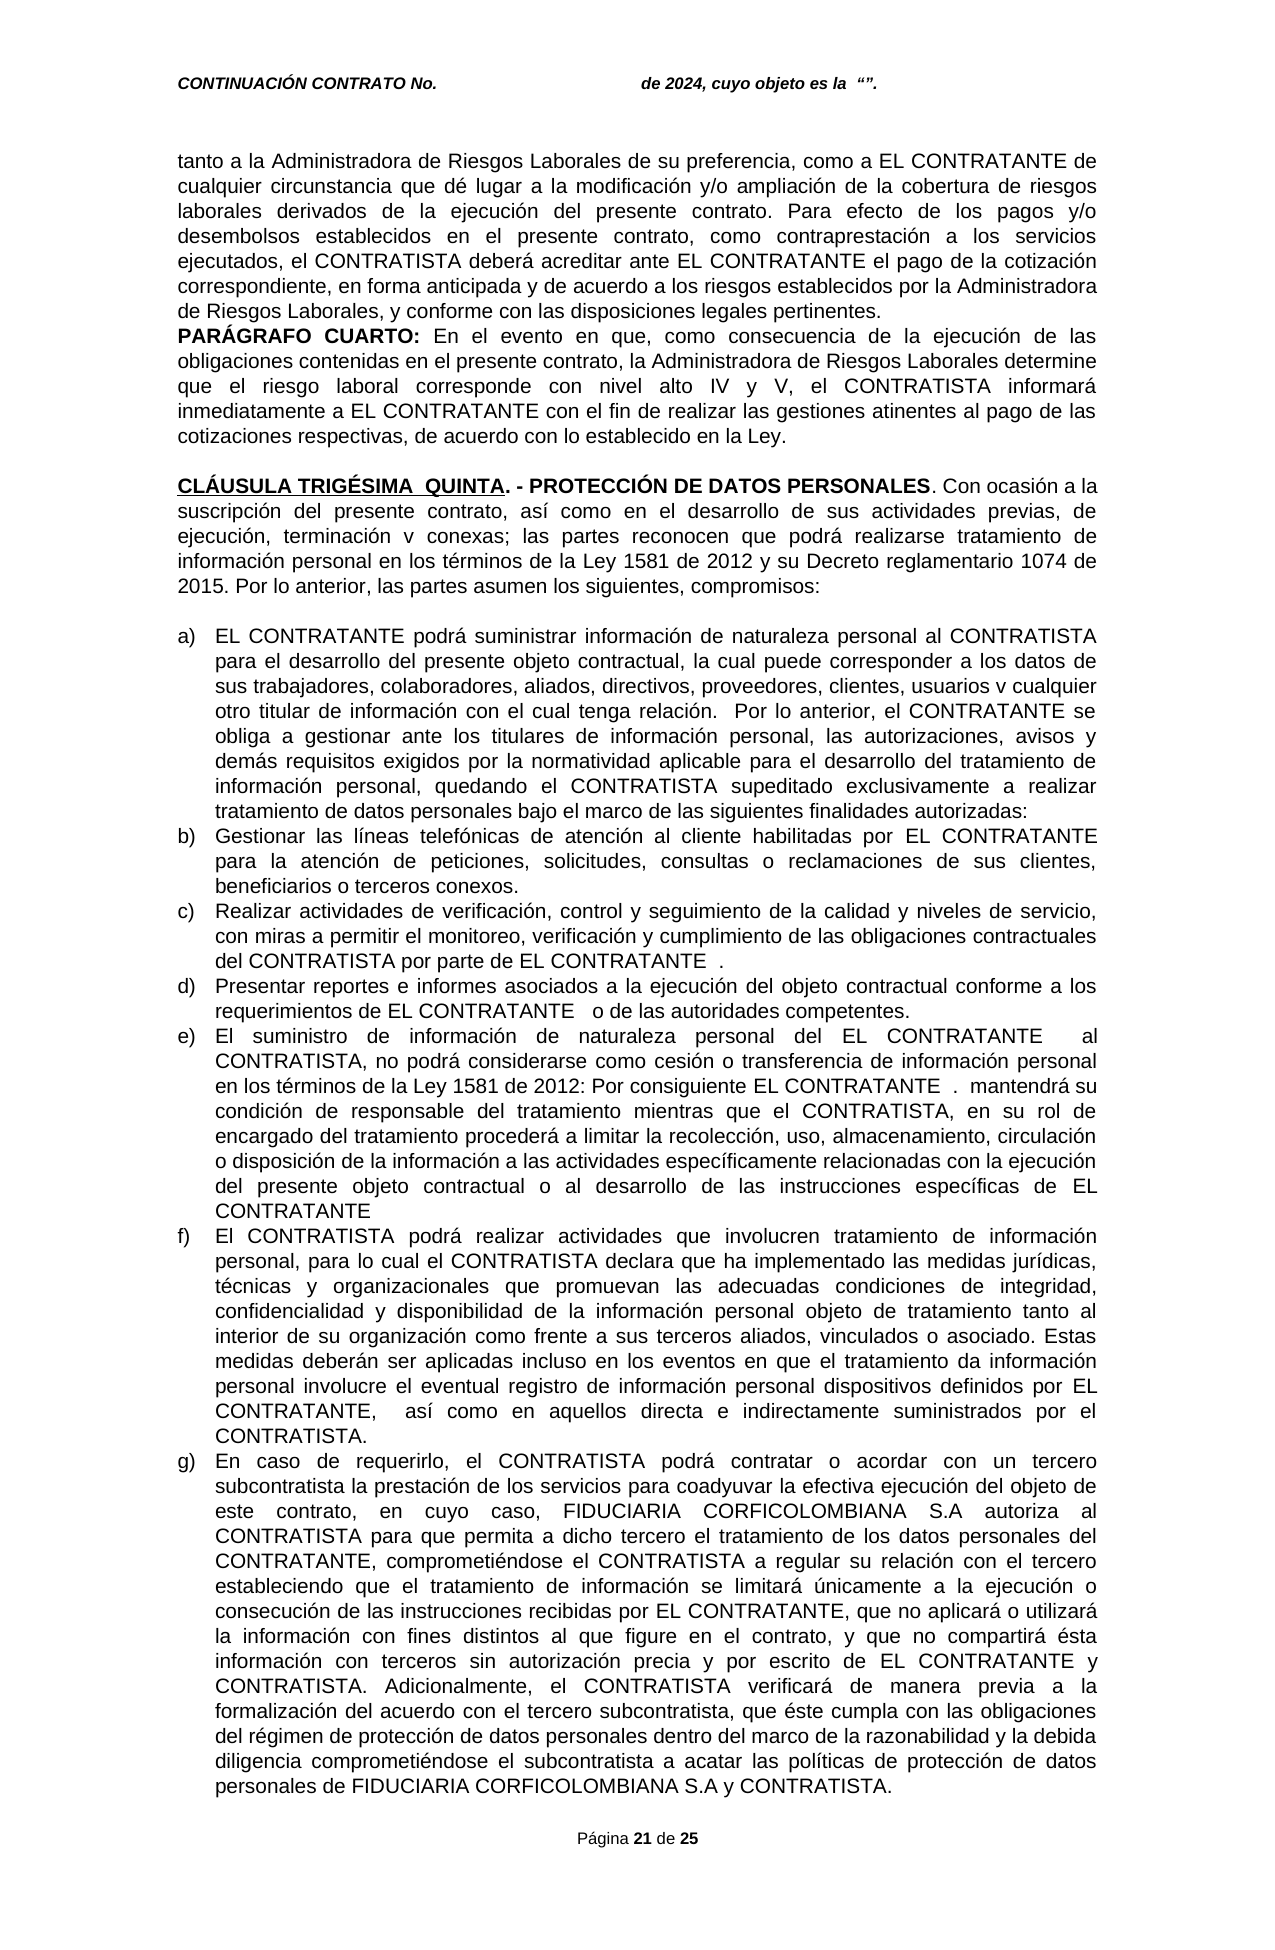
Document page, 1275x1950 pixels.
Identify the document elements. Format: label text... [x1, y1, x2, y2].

list EL CONTRATANTE podrá suministrar información de naturaleza personal al CONTRATISTA para el desarrollo del presente objeto contractual, la cual puede corresponder a los datos de sus trabajadores, colaboradores, aliados, directivos, proveedores, clientes, usuarios v cualquier otro titular de información con el cual tenga relación. Por lo anterior, el CONTRATANTE se obliga a gestionar ante los titulares de información personal, las autorizaciones, avisos y demás requisitos exigidos por la normatividad aplicable para el desarrollo del tratamiento de información personal, quedando el CONTRATISTA supeditado exclusivamente a realizar tratamiento de datos personales bajo el marco de las siguientes finalidades autorizadas: [177, 623, 1098, 823]
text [177, 148, 1098, 323]
list Realizar actividades de verificación, control y seguimiento de la calidad y niveles de servicio, con miras a permitir el monitoreo, verificación y cumplimiento de las obligaciones contractuales del CONTRATISTA por parte de EL CONTRATANTE . [177, 898, 1098, 973]
text PARÁGRAFO CUARTO: En el evento en que, como consecuencia de la ejecución de las obligaciones contenidas en el presente contrato, la Administradora de Riesgos Laborales determine que el riesgo laboral corresponde con nivel alto IV y V, el CONTRATISTA informará inmediatamente a EL CONTRATANTE con el fin de realizar las gestiones atinentes al pago de las cotizaciones respectivas, de acuerdo con lo establecido en la Ley. [177, 323, 1098, 448]
text CLÁUSULA TRIGÉSIMA QUINTA. - PROTECCIÓN DE DATOS PERSONALES. Con ocasión a la suscripción del presente contrato, así como en el desarrollo de sus actividades previas, de ejecución, terminación v conexas; las partes reconocen que podrá realizarse tratamiento de información personal en los términos de la Ley 1581 de 2012 y su Decreto reglamentario 1074 de 2015. Por lo anterior, las partes asumen los siguientes, compromisos: [177, 473, 1098, 598]
list Gestionar las líneas telefónicas de atención al cliente habilitadas por EL CONTRATANTE para la atención de peticiones, solicitudes, consultas o reclamaciones de sus clientes, beneficiarios o terceros conexos. [177, 823, 1098, 898]
list Presentar reportes e informes asociados a la ejecución del objeto contractual conforme a los requerimientos de EL CONTRATANTE o de las autoridades competentes. [177, 973, 1098, 1023]
list El CONTRATISTA podrá realizar actividades que involucren tratamiento de información personal, para lo cual el CONTRATISTA declara que ha implementado las medidas jurídicas, técnicas y organizacionales que promuevan las adecuadas condiciones de integridad, confidencialidad y disponibilidad de la información personal objeto de tratamiento tanto al interior de su organización como frente a sus terceros aliados, vinculados o asociado. Estas medidas deberán ser aplicadas incluso en los eventos en que el tratamiento da información personal involucre el eventual registro de información personal dispositivos definidos por EL CONTRATANTE, así como en aquellos directa e indirectamente suministrados por el CONTRATISTA. [177, 1223, 1098, 1448]
list El suministro de información de naturaleza personal del EL CONTRATANTE al CONTRATISTA, no podrá considerarse como cesión o transferencia de información personal en los términos de la Ley 1581 de 2012: Por consiguiente EL CONTRATANTE . mantendrá su condición de responsable del tratamiento mientras que el CONTRATISTA, en su rol de encargado del tratamiento procederá a limitar la recolección, uso, almacenamiento, circulación o disposición de la información a las actividades específicamente relacionadas con la ejecución del presente objeto contractual o al desarrollo de las instrucciones específicas de EL CONTRATANTE [177, 1023, 1098, 1223]
list En caso de requerirlo, el CONTRATISTA podrá contratar o acordar con un tercero subcontratista la prestación de los servicios para coadyuvar la efectiva ejecución del objeto de este contrato, en cuyo caso, FIDUCIARIA CORFICOLOMBIANA S.A autoriza al CONTRATISTA para que permita a dicho tercero el tratamiento de los datos personales del CONTRATANTE, comprometiéndose el CONTRATISTA a regular su relación con el tercero estableciendo que el tratamiento de información se limitará únicamente a la ejecución o consecución de las instrucciones recibidas por EL CONTRATANTE, que no aplicará o utilizará la información con fines distintos al que figure en el contrato, y que no compartirá ésta información con terceros sin autorización precia y por escrito de EL CONTRATANTE y CONTRATISTA. Adicionalmente, el CONTRATISTA verificará de manera previa a la formalización del acuerdo con el tercero subcontratista, que éste cumpla con las obligaciones del régimen de protección de datos personales dentro del marco de la razonabilidad y la debida diligencia comprometiéndose el subcontratista a acatar las políticas de protección de datos personales de FIDUCIARIA CORFICOLOMBIANA S.A y CONTRATISTA. [177, 1448, 1098, 1798]
